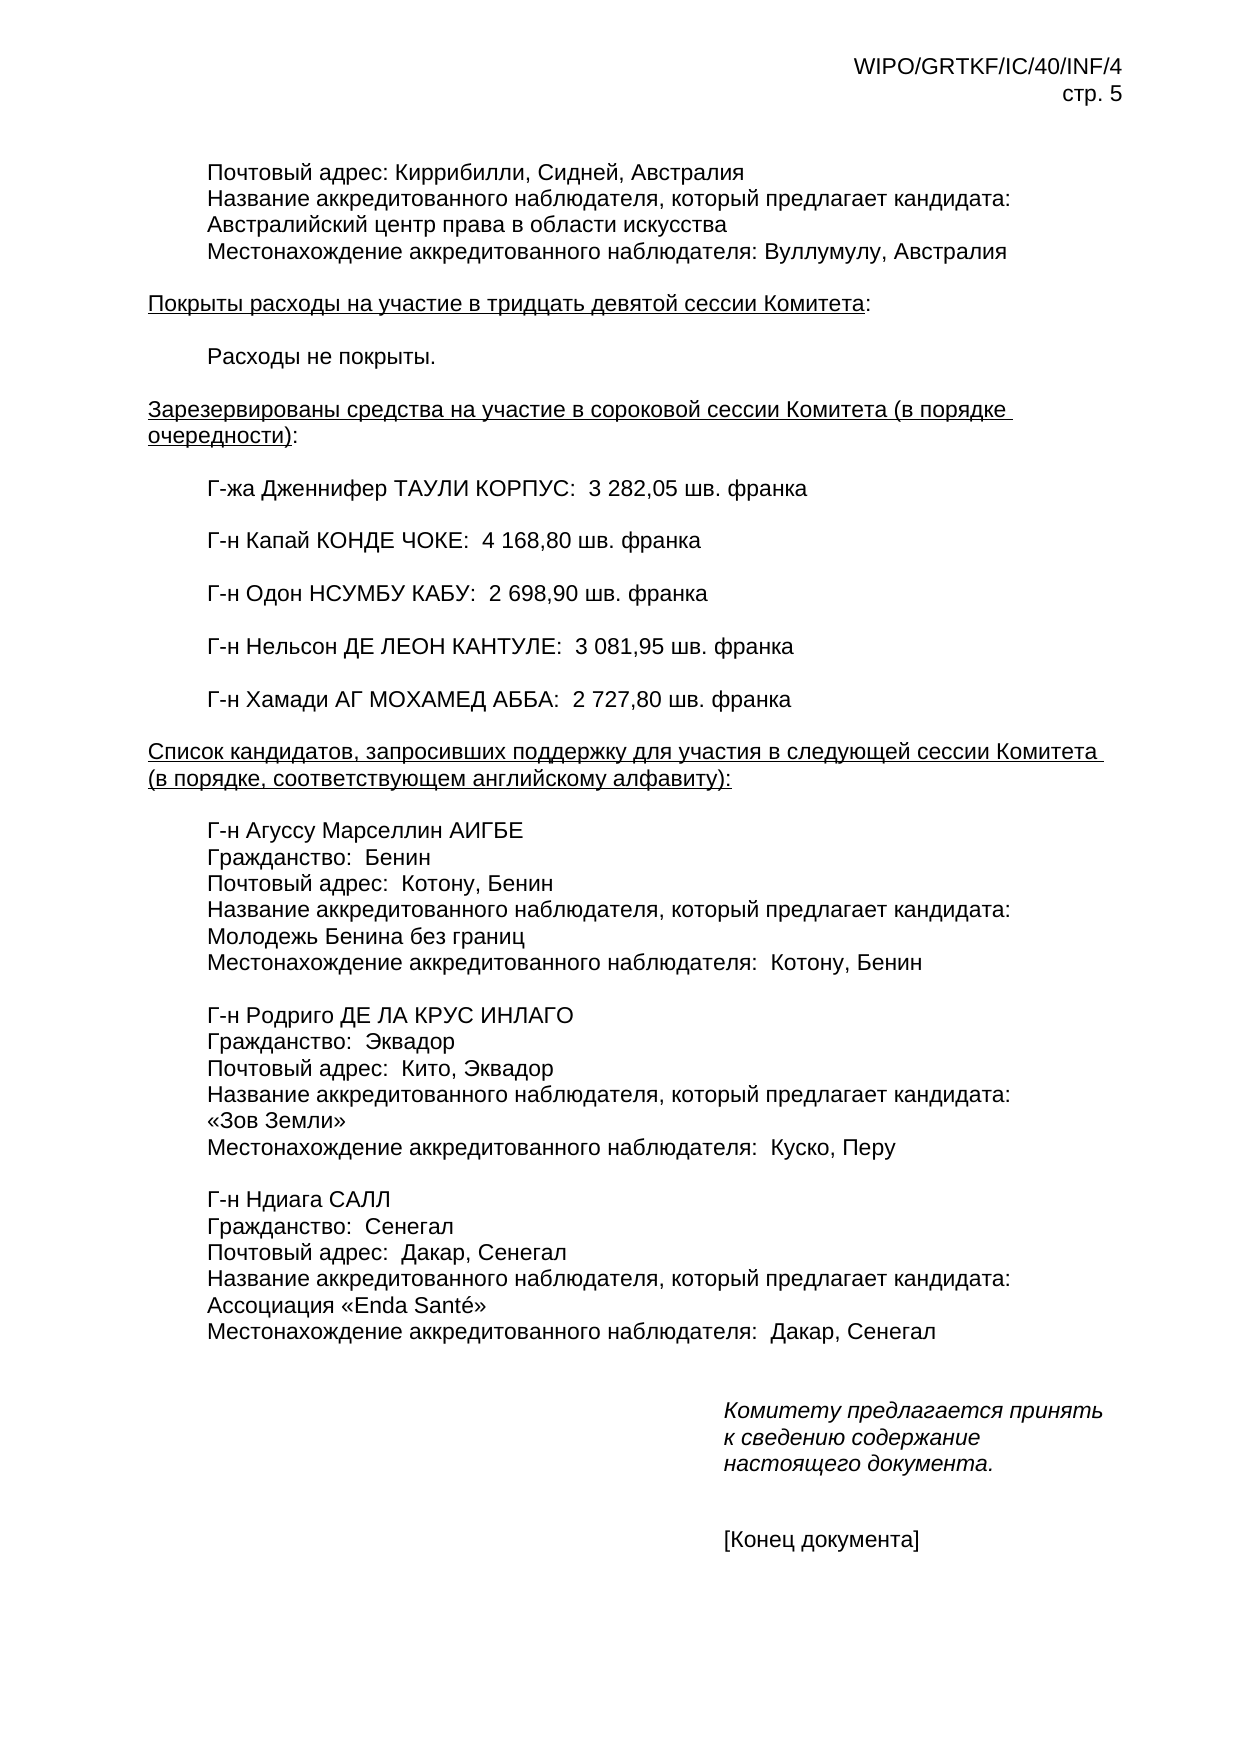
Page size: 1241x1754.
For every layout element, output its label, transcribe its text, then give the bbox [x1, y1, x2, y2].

text Покрыты расходы на участие в тридцать девятой сессии Комитета: [148, 290, 1122, 317]
text Список кандидатов, запросивших поддержку для участия в следующей сессии Комитета (в порядке, соответствующем английскому алфавиту): [148, 738, 1122, 791]
text Расходы не покрыты. [207, 343, 1122, 369]
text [207, 185, 1122, 211]
text Г-н Ндиага САЛЛ Гражданство: Сенегал Почтовый адрес: Дакар, Сенегал Название аккредитованного наблюдателя, который предлагает кандидата: Ассоциация «Enda Santé» Местонахождение аккредитованного наблюдателя: Дакар, Сенегал [207, 1186, 1122, 1344]
text Г-жа Дженнифер ТАУЛИ КОРПУС: 3 282,05 шв. франка [207, 475, 1122, 501]
text Г-н Нельсон ДЕ ЛЕОН КАНТУЛЕ: 3 081,95 шв. франка [207, 633, 1122, 659]
text Г-н Капай КОНДЕ ЧОКЕ: 4 168,80 шв. франка [207, 527, 1122, 554]
text Г-н Одон НСУМБУ КАБУ: 2 698,90 шв. франка [207, 580, 1122, 607]
text Г-н Родриго ДЕ ЛА КРУС ИНЛАГО Гражданство: Эквадор Почтовый адрес: Кито, Эквадор Название аккредитованного наблюдателя, который предлагает кандидата: [207, 1002, 1122, 1107]
text Австралийский центр права в области искусства [207, 211, 1122, 238]
text Зарезервированы средства на участие в сороковой сессии Комитета (в порядке очередности): [148, 396, 1122, 448]
text Г-н Агуссу Марселлин АИГБЕ Гражданство: Бенин Почтовый адрес: Котону, Бенин Название аккредитованного наблюдателя, который предлагает кандидата: Молодежь Бенина без границ Местонахождение аккредитованного наблюдателя: Котону, Бенин [207, 817, 1122, 976]
text Комитету предлагается принять к сведению содержание настоящего документа. [724, 1397, 1122, 1476]
text Местонахождение аккредитованного наблюдателя: Вуллумулу, Австралия [207, 238, 1122, 264]
text [Конец документа] [724, 1526, 1122, 1553]
text Почтовый адрес: Киррибилли, Сидней, Австралия [207, 158, 1122, 185]
text Местонахождение аккредитованного наблюдателя: Куско, Перу [207, 1134, 1122, 1160]
text Г-н Хамади АГ МОХАМЕД АББА: 2 727,80 шв. франка [207, 686, 1122, 712]
text «Зов Земли» [207, 1107, 1122, 1134]
